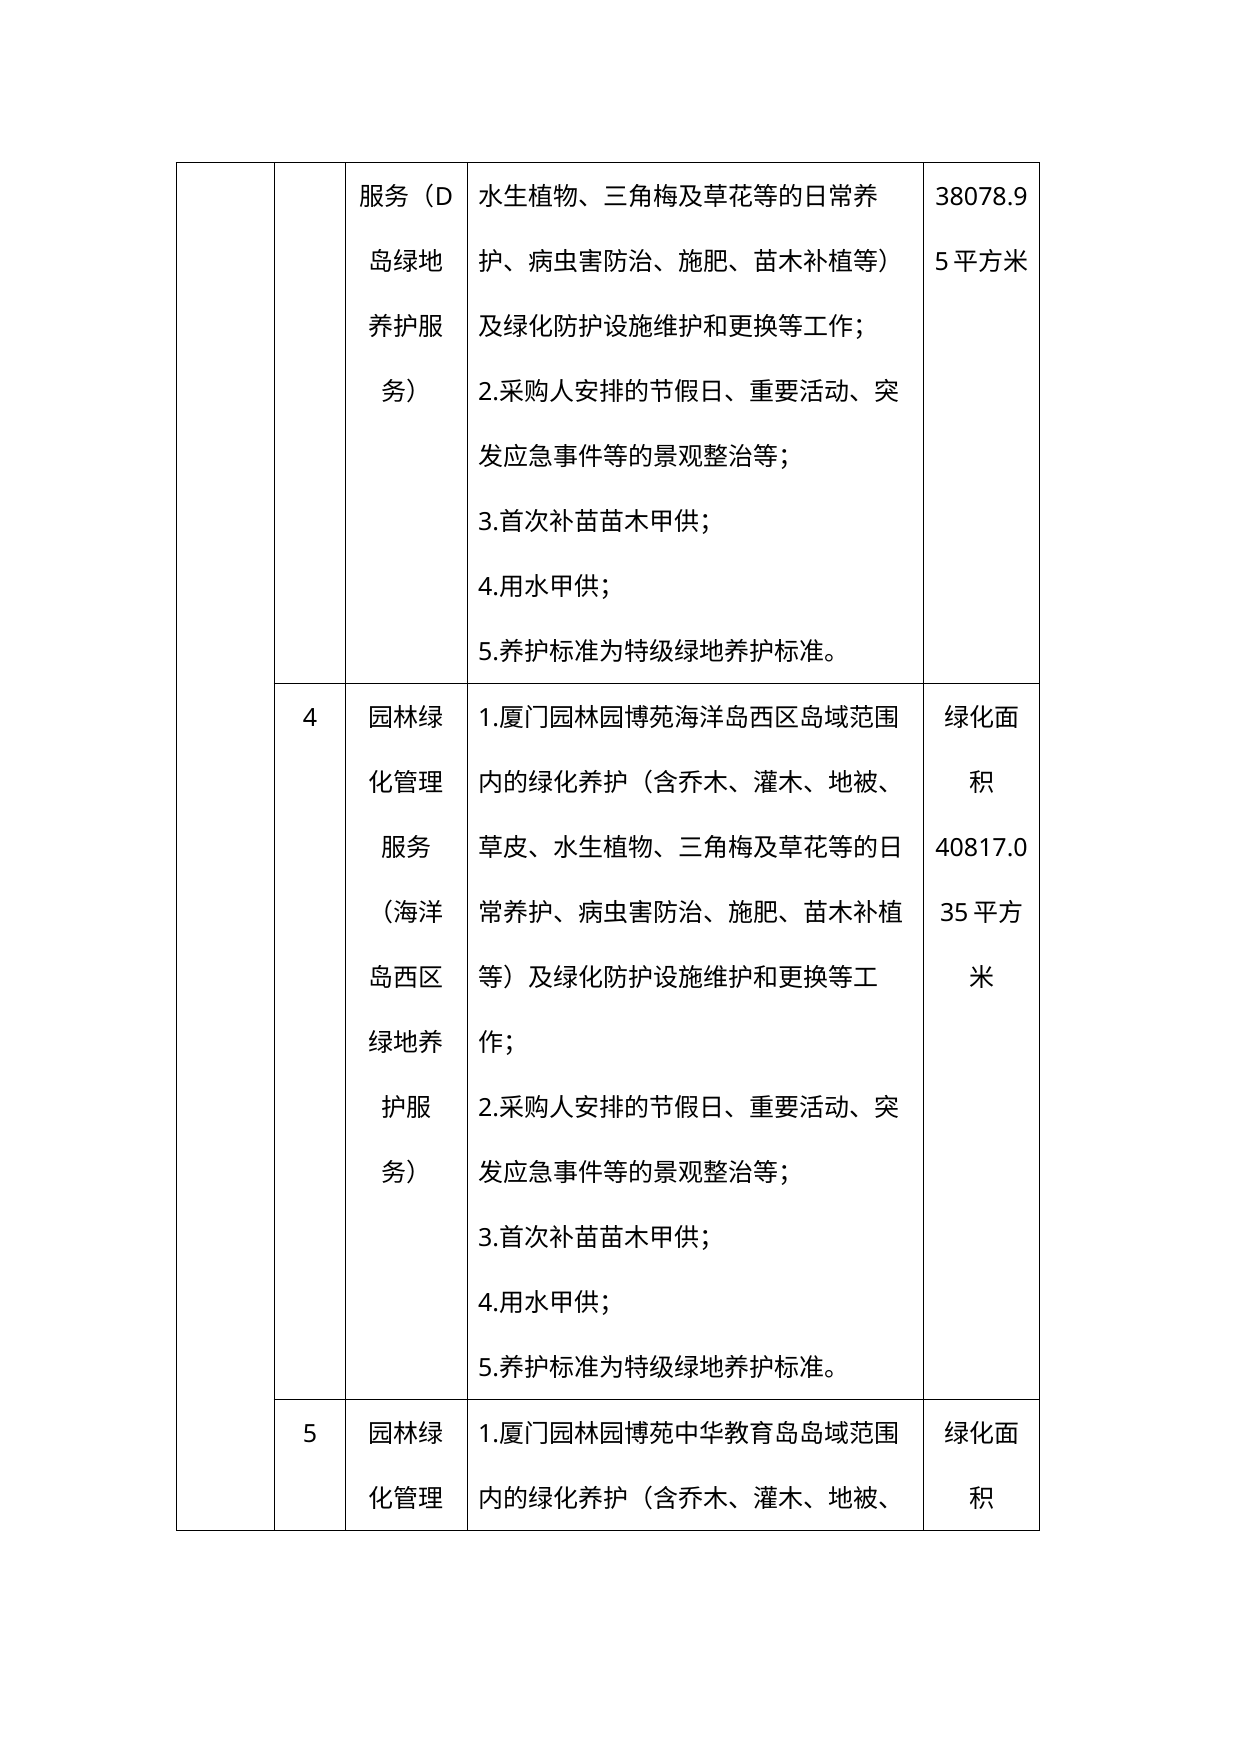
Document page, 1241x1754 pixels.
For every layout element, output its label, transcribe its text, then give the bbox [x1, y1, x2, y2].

table_cell 园林绿化管理服务（D岛绿地养护服务） [346, 163, 467, 683]
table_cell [468, 1400, 923, 1530]
table_cell 5 [275, 1400, 345, 1530]
table_cell 4 [275, 684, 345, 1399]
table_cell 绿化面积168403.35平方米 [924, 1400, 1039, 1530]
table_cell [346, 1400, 467, 1530]
table_cell 绿化面积38078.95平方米 [924, 163, 1039, 683]
table_cell 绿化面积40817.035平方米 [924, 684, 1039, 1399]
table_cell 园林绿化管理服务（海洋岛西区绿地养护服务） [346, 684, 467, 1399]
table_cell 3 [275, 163, 345, 683]
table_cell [468, 163, 923, 683]
table_cell 1.厦门园林园博苑海洋岛西区岛域范围内的绿化养护（含乔木、灌木、地被、草皮、水生植物、三角梅及草花等的日常养护、病虫害防治、施肥、苗木补植等）及绿化防护设施维护和更换等工作； 2.采购人安排的节假日、重要活动、突发应急事件等的景观整治等； 3.首次补苗苗木甲供； 4.用水甲供； 5.养护标准为特级绿地养护标准。 [468, 684, 923, 1399]
